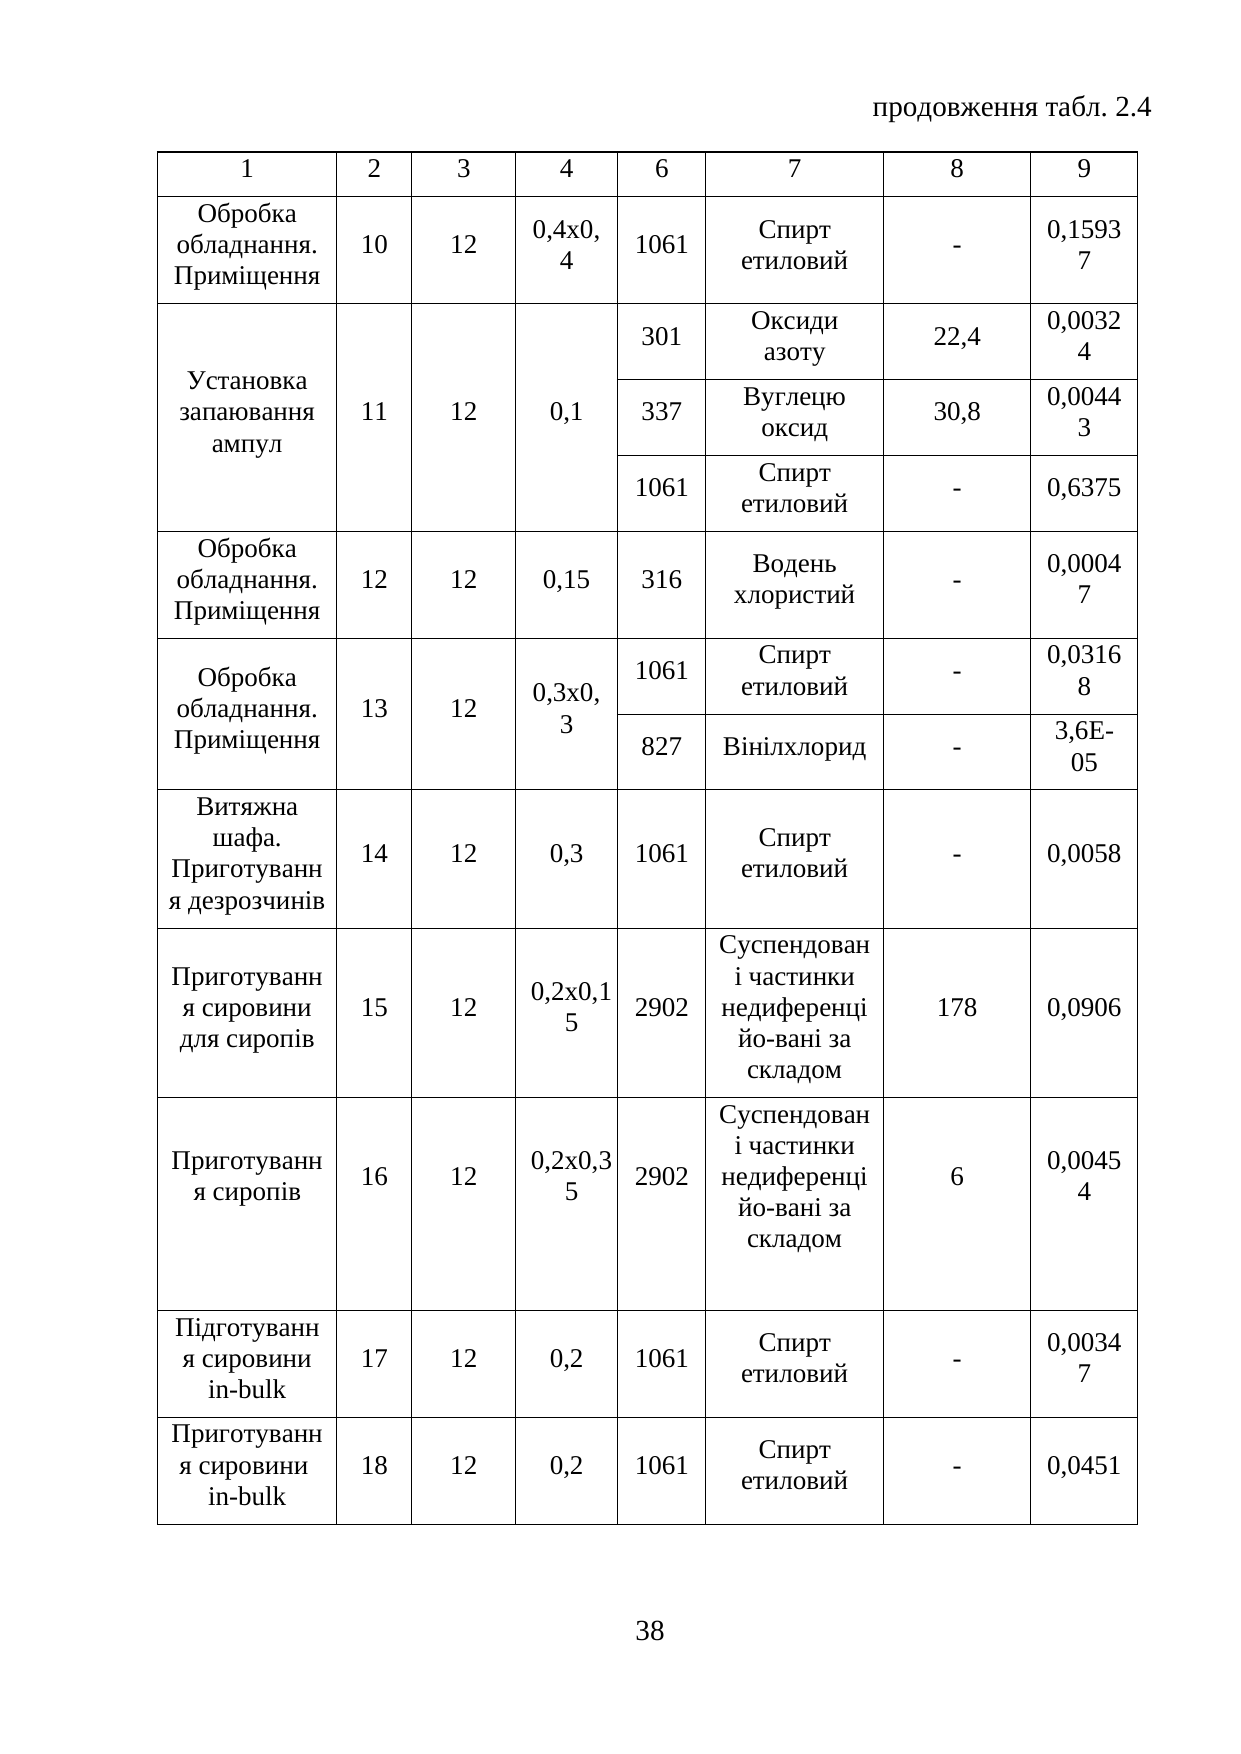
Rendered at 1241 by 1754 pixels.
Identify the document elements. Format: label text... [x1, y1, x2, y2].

table_cell 0,2 [516, 1311, 617, 1417]
table_cell 1061 [618, 1418, 705, 1523]
table_cell [618, 1266, 705, 1309]
table_cell 16 [337, 1098, 411, 1266]
table_cell Обробка обладнання. Приміщення [158, 532, 336, 638]
table_cell 1061 [618, 639, 705, 713]
table_cell 12 [412, 1098, 515, 1266]
table_cell Приготування сиропів [158, 1098, 336, 1266]
table_cell 1061 [618, 456, 705, 531]
table_cell Вуглецю оксид [706, 380, 883, 455]
table_cell 0,6375 [1031, 456, 1137, 531]
table_cell 12 [337, 532, 411, 638]
table_cell 22,4 [884, 304, 1030, 379]
table_cell 0,00443 [1031, 380, 1137, 455]
table_cell 337 [618, 380, 705, 455]
table_cell 0,00047 [1031, 532, 1137, 638]
table_cell 0,2х0,15 [516, 929, 617, 1097]
table_cell 0,00347 [1031, 1311, 1137, 1417]
table_cell Обробка обладнання. Приміщення [158, 639, 336, 789]
table_cell 0,15937 [1031, 197, 1137, 303]
table_cell 10 [337, 197, 411, 303]
table_header 2 [337, 153, 411, 196]
table_cell 0,0058 [1031, 790, 1137, 927]
table_cell 0,4х0,4 [516, 197, 617, 303]
table_cell Установка запаювання ампул [158, 304, 336, 531]
table_cell [706, 1266, 883, 1309]
table_cell [1031, 1266, 1137, 1309]
table_cell 178 [884, 929, 1030, 1097]
table_cell - [884, 1311, 1030, 1417]
table_header 9 [1031, 153, 1137, 196]
table_cell 12 [412, 1418, 515, 1523]
table_header 1 [158, 153, 336, 196]
table_cell 12 [412, 790, 515, 927]
table_cell 6 [884, 1098, 1030, 1266]
table_cell Приготування сировини in-bulk [158, 1418, 336, 1523]
table_cell 0,2х0,35 [516, 1098, 617, 1266]
table_cell 30,8 [884, 380, 1030, 455]
table_cell 11 [337, 304, 411, 531]
table_cell [884, 1266, 1030, 1309]
table_cell 301 [618, 304, 705, 379]
table_cell Водень хлористий [706, 532, 883, 638]
table_cell - [884, 532, 1030, 638]
table_cell 12 [412, 639, 515, 789]
table_cell 12 [412, 532, 515, 638]
table_cell Спирт етиловий [706, 639, 883, 713]
table_cell 0,03168 [1031, 639, 1137, 713]
table_header 6 [618, 153, 705, 196]
table_cell Суспендовані частинки недиференційо-вані за складом [706, 929, 883, 1097]
table_cell - [884, 790, 1030, 927]
table_cell Суспендовані частинки недиференційо-вані за складом [706, 1098, 883, 1266]
table_header 3 [412, 153, 515, 196]
table_cell Витяжна шафа. Приготування дезрозчинів [158, 790, 336, 927]
table_cell [412, 1266, 515, 1309]
table_cell 2902 [618, 1098, 705, 1266]
table_cell 0,3х0,3 [516, 639, 617, 789]
table_cell 0,0451 [1031, 1418, 1137, 1523]
text продовження табл. 2.4 [148, 89, 1152, 122]
table_cell 827 [618, 715, 705, 789]
table_cell 0,1 [516, 304, 617, 531]
table_cell - [884, 456, 1030, 531]
table_cell 12 [412, 197, 515, 303]
table_cell 14 [337, 790, 411, 927]
table_cell - [884, 639, 1030, 713]
table_cell 1061 [618, 790, 705, 927]
table_cell 2902 [618, 929, 705, 1097]
table_header 4 [516, 153, 617, 196]
table_cell 0,00324 [1031, 304, 1137, 379]
table_cell 3,6E-05 [1031, 715, 1137, 789]
table_cell Спирт етиловий [706, 456, 883, 531]
table_cell Спирт етиловий [706, 790, 883, 927]
table_cell Спирт етиловий [706, 197, 883, 303]
table_cell Спирт етиловий [706, 1418, 883, 1523]
table_cell 1061 [618, 197, 705, 303]
table_cell 0,0906 [1031, 929, 1137, 1097]
table_cell 18 [337, 1418, 411, 1523]
table_cell Підготування сировини in-bulk [158, 1311, 336, 1417]
table_cell Обробка обладнання. Приміщення [158, 197, 336, 303]
table_cell 17 [337, 1311, 411, 1417]
table_cell 0,15 [516, 532, 617, 638]
table_header 7 [706, 153, 883, 196]
table_cell Оксиди азоту [706, 304, 883, 379]
table_cell 0,2 [516, 1418, 617, 1523]
table_cell - [884, 197, 1030, 303]
table_cell 0,3 [516, 790, 617, 927]
table_cell 0,00454 [1031, 1098, 1137, 1266]
table_cell 316 [618, 532, 705, 638]
table_cell - [884, 715, 1030, 789]
table_header 8 [884, 153, 1030, 196]
table_cell [337, 1266, 411, 1309]
table_cell 12 [412, 929, 515, 1097]
table_cell Приготування сировини для сиропів [158, 929, 336, 1097]
table_cell - [884, 1418, 1030, 1523]
table_cell Спирт етиловий [706, 1311, 883, 1417]
table_cell Вінілхлорид [706, 715, 883, 789]
table_cell 1061 [618, 1311, 705, 1417]
table_cell [516, 1266, 617, 1309]
table_cell 15 [337, 929, 411, 1097]
table_cell 12 [412, 304, 515, 531]
table_cell 12 [412, 1311, 515, 1417]
table_cell [158, 1266, 336, 1309]
table_cell 13 [337, 639, 411, 789]
